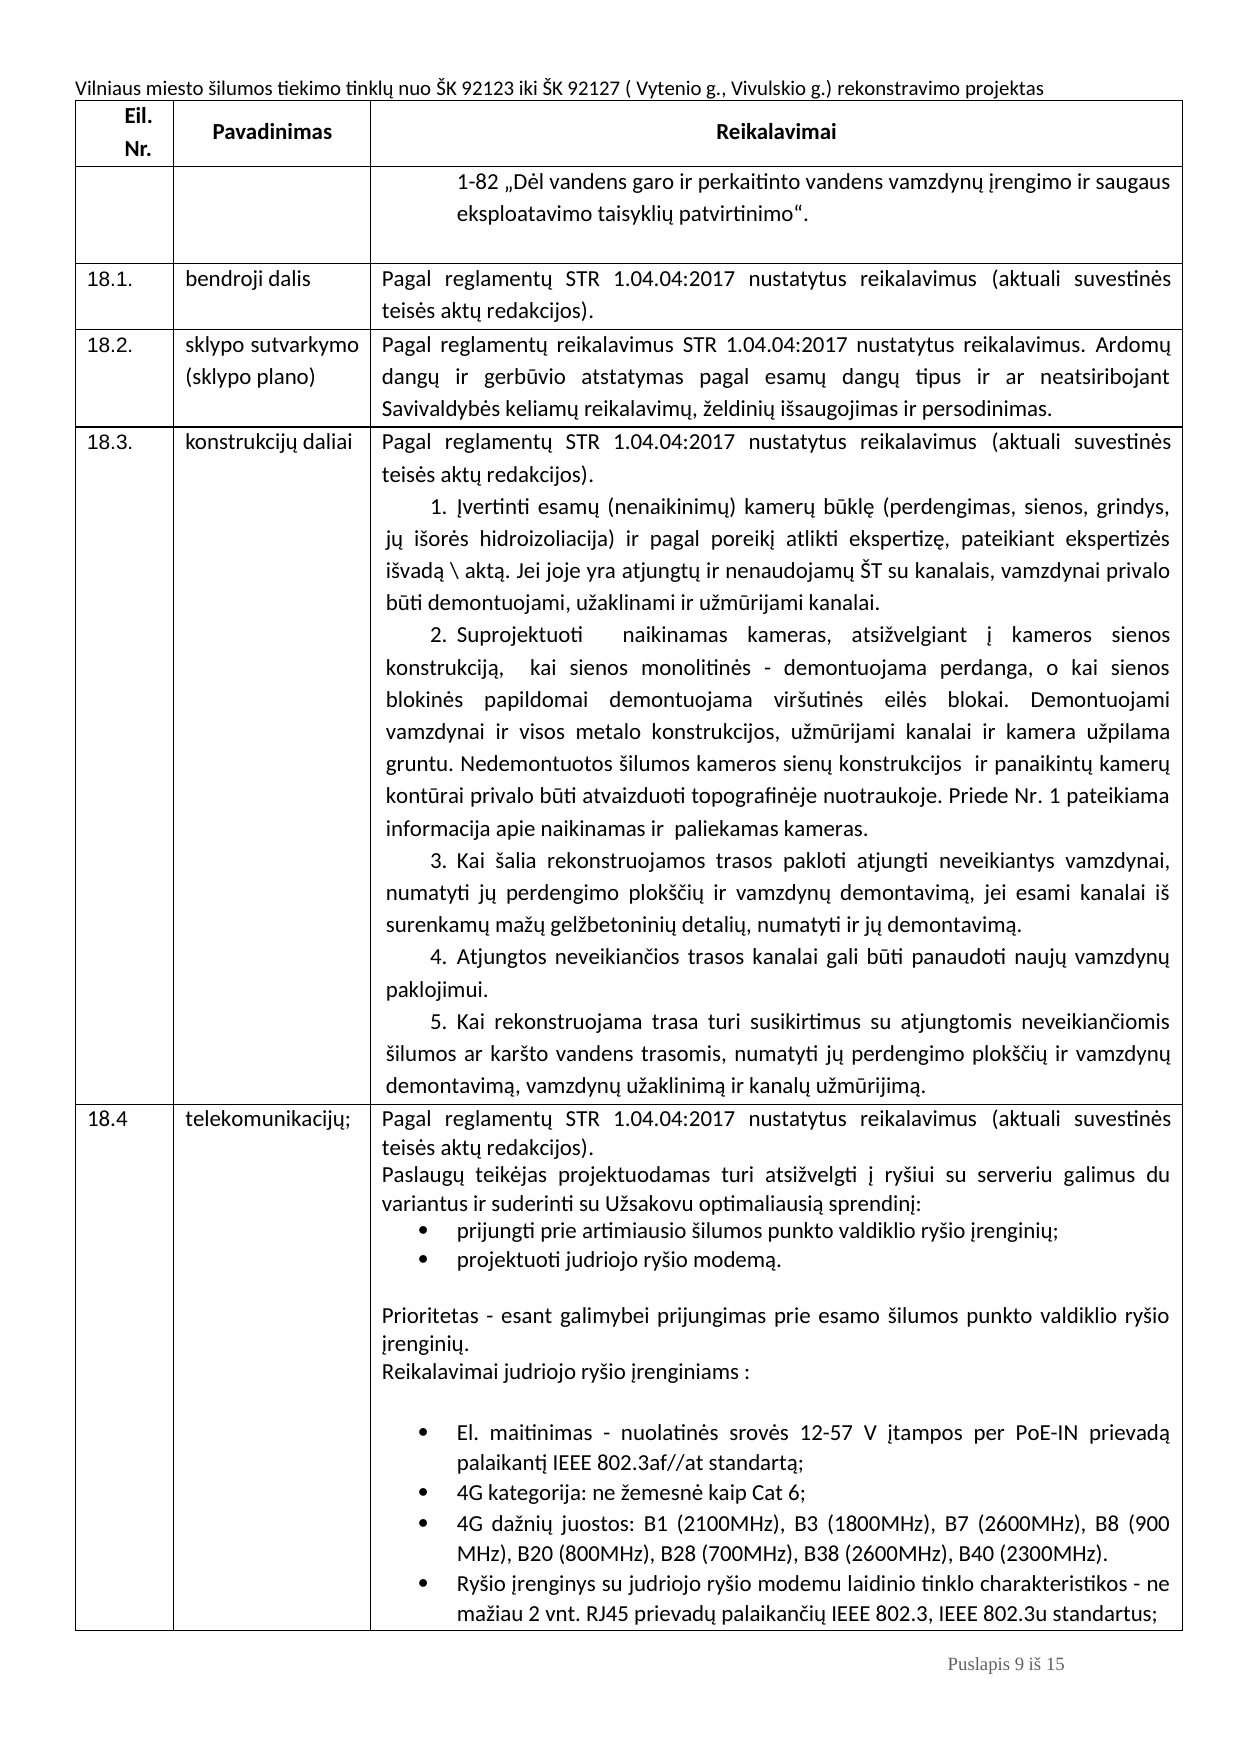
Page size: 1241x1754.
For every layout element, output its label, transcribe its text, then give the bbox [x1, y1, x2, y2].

table_cell konstrukcijų daliai [174, 428, 370, 1103]
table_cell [371, 1105, 1182, 1629]
table_cell Pagal reglamentų STR 1.04.04:2017 nustatytus reikalavimus (aktuali suvestinės teisės aktų redakcijos). [371, 264, 1182, 329]
table_header Reikalavimai [371, 101, 1182, 166]
table_cell sklypo sutvarkymo (sklypo plano) [174, 330, 370, 426]
table_cell [76, 167, 173, 263]
table_cell 18.4 [76, 1105, 173, 1629]
table_cell [76, 264, 173, 329]
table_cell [371, 167, 1182, 263]
table_cell Pagal reglamentų reikalavimus STR 1.04.04:2017 nustatytus reikalavimus. Ardomų dangų ir gerbūvio atstatymas pagal esamų dangų tipus ir ar neatsiribojant Savivaldybės keliamų reikalavimų, želdinių išsaugojimas ir persodinimas. [371, 330, 1182, 426]
table_cell [76, 330, 173, 426]
table_cell [76, 428, 173, 1103]
table_cell telekomunikacijų; [174, 1105, 370, 1629]
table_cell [174, 167, 370, 263]
table_header Pavadinimas [174, 101, 370, 166]
table_cell bendroji dalis [174, 264, 370, 329]
table_cell Pagal reglamentų STR 1.04.04:2017 nustatytus reikalavimus (aktuali suvestinės teisės aktų redakcijos). Įvertinti esamų (nenaikinimų) kamerų būklę (perdengimas, sienos, grindys, jų išorės hidroizoliacija) ir pagal poreikį atlikti ekspertizę, pateikiant ekspertizės išvadą \ aktą. Jei joje yra atjungtų ir nenaudojamų ŠT su kanalais, vamzdynai privalo būti demontuojami, užaklinami ir užmūrijami kanalai. Suprojektuoti naikinamas kameras, atsižvelgiant į kameros sienos konstrukciją, kai sienos monolitinės - demontuojama perdanga, o kai sienos blokinės papildomai demontuojama viršutinės eilės blokai. Demontuojami vamzdynai ir visos metalo konstrukcijos, užmūrijami kanalai ir kamera užpilama gruntu. Nedemontuotos šilumos kameros sienų konstrukcijos ir panaikintų kamerų kontūrai privalo būti atvaizduoti topografinėje nuotraukoje. Priede Nr. 1 pateikiama informacija apie naikinamas ir paliekamas kameras. Kai šalia rekonstruojamos trasos pakloti atjungti neveikiantys vamzdynai, numatyti jų perdengimo plokščių ir vamzdynų demontavimą, jei esami kanalai iš surenkamų mažų gelžbetoninių detalių, numatyti ir jų demontavimą. Atjungtos neveikiančios trasos kanalai gali būti panaudoti naujų vamzdynų paklojimui. Kai rekonstruojama trasa turi susikirtimus su atjungtomis neveikiančiomis šilumos ar karšto vandens trasomis, numatyti jų perdengimo plokščių ir vamzdynų demontavimą, vamzdynų užaklinimą ir kanalų užmūrijimą. [371, 428, 1182, 1103]
table_header Eil. Nr. [76, 101, 173, 166]
